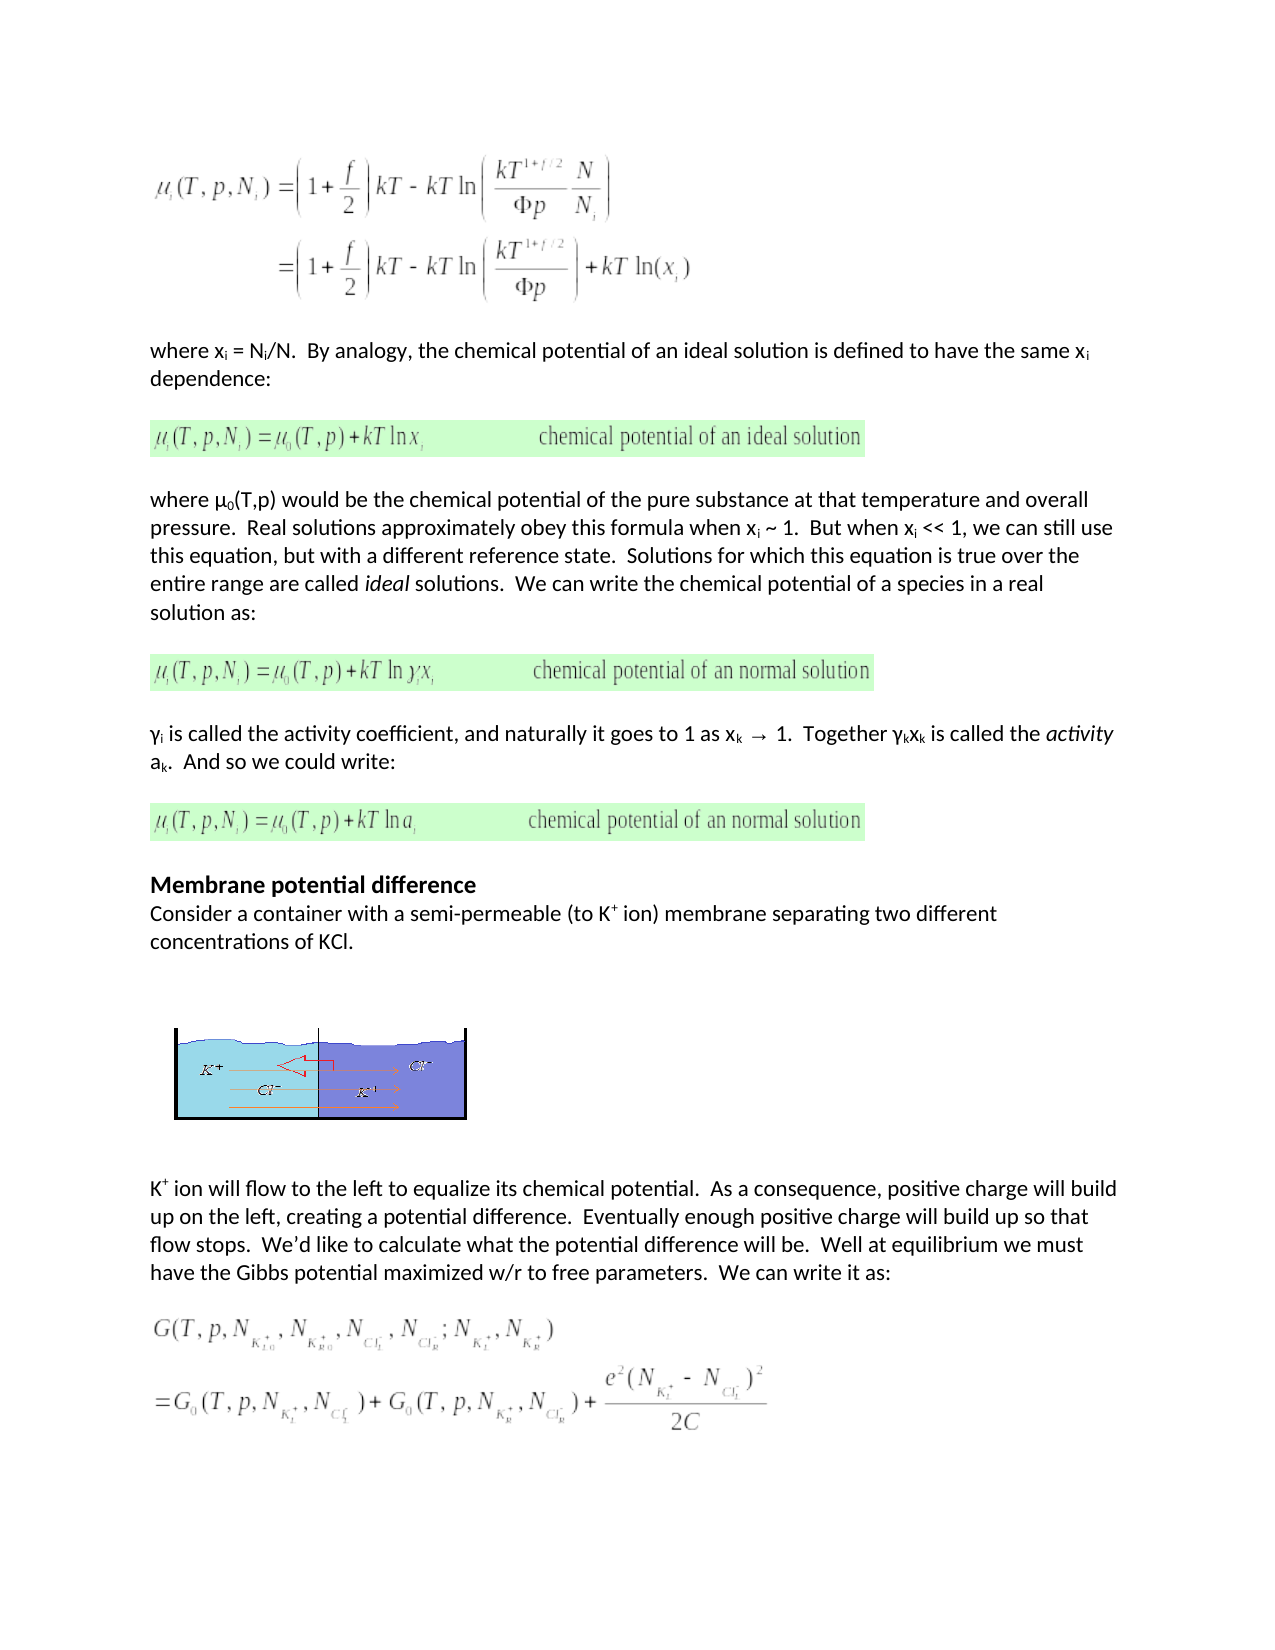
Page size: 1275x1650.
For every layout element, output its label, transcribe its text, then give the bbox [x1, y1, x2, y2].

text γi is called the activity coefficient, and naturally it goes to 1 as xk → 1. Together γkxk is called the activity ak. And so we could write: [150, 719, 1125, 775]
text Membrane potential difference [150, 869, 1125, 899]
text where xi = Ni/N. By analogy, the chemical potential of an ideal solution is defined to have the same xi dependence: [150, 336, 1125, 392]
text where μ0(T,p) would be the chemical potential of the pure substance at that temperature and overall pressure. Real solutions approximately obey this formula when xi ~ 1. But when xi << 1, we can still use this equation, but with a different reference state. Solutions for which this equation is true over the entire range are called ideal solutions. We can write the chemical potential of a species in a real solution as: [150, 486, 1125, 626]
text Consider a container with a semi-permeable (to K+ ion) membrane separating two different concentrations of KCl. [150, 899, 1125, 955]
picture [150, 983, 495, 1146]
text K+ ion will flow to the left to equalize its chemical potential. As a consequence, positive charge will build up on the left, creating a potential difference. Eventually enough positive charge will build up so that flow stops. We’d like to calculate what the potential difference will be. Well at equilibrium we must have the Gibbs potential maximized w/r to free parameters. We can write it as: [150, 1174, 1125, 1286]
